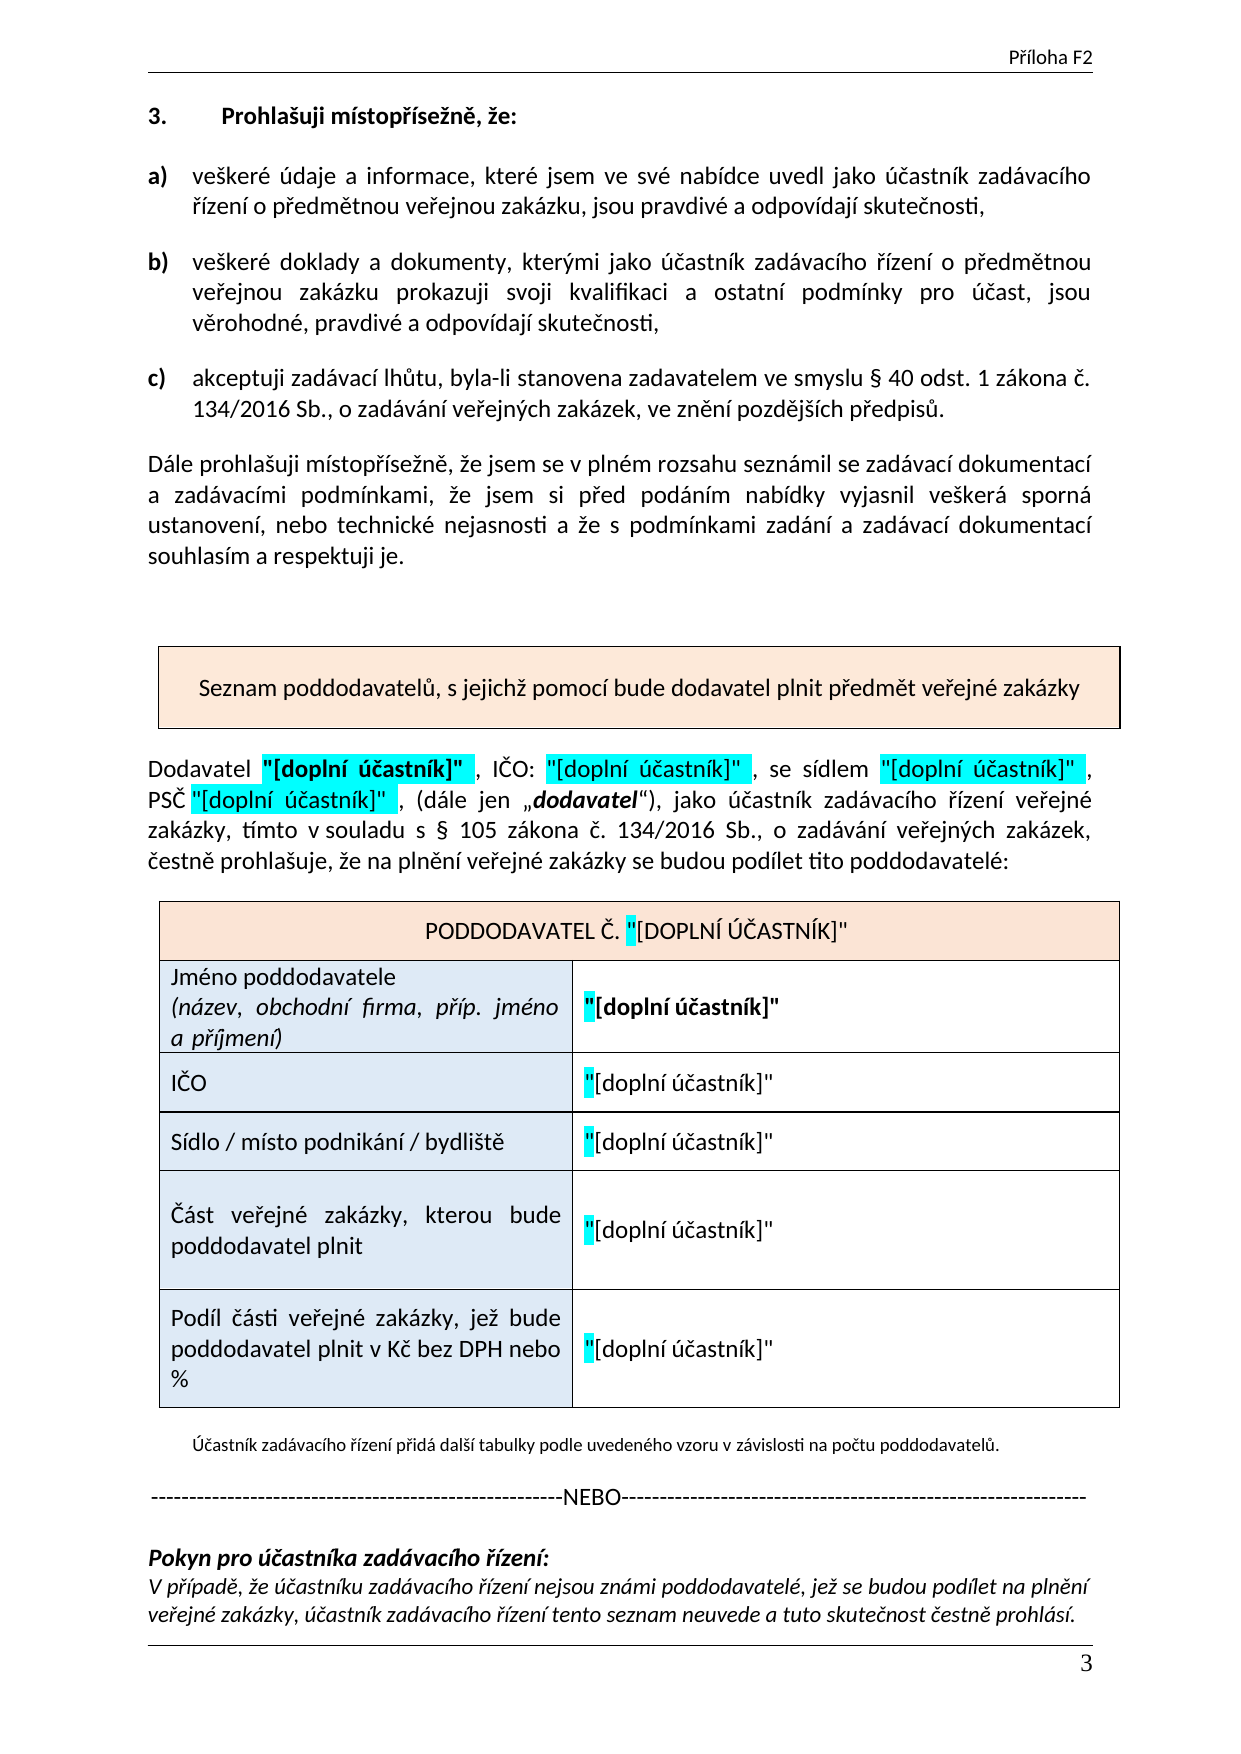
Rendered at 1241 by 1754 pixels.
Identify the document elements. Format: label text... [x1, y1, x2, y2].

text Pokyn pro účastníka zadávacího řízení: [148, 1542, 1093, 1572]
table_cell [573, 1290, 1119, 1407]
text Dodavatel , IČO: , se sídlem , PSČ , (dále jen „dodavatel“), jako účastník zadávacího řízení veřejné zakázky, tímto v souladu s § 105 zákona č. 134/2016 Sb., o zadávání veřejných zakázek, čestně prohlašuje, že na plnění veřejné zakázky se budou podílet tito poddodavatelé: [148, 753, 1093, 876]
table_cell [573, 961, 1119, 1052]
table_cell Sídlo / místo podnikání / bydliště [160, 1113, 572, 1170]
table_cell Podíl části veřejné zakázky, jež bude poddodavatel plnit v Kč bez DPH nebo % [160, 1290, 572, 1407]
table_cell [573, 1053, 1119, 1111]
table_cell IČO [160, 1053, 572, 1111]
table_cell Část veřejné zakázky, kterou bude poddodavatel plnit [160, 1171, 572, 1288]
table_cell Jméno poddodavatele (název, obchodní firma, příp. jméno a příjmení) [160, 961, 572, 1052]
table_header PODDODAVATEL Č. [160, 902, 1119, 960]
text V případě, že účastníku zadávacího řízení nejsou známi poddodavatelé, jež se budou podílet na plnění veřejné zakázky, účastník zadávacího řízení tento seznam neuvede a tuto skutečnost čestně prohlásí. [148, 1572, 1093, 1628]
list Účastník zadávacího řízení přidá další tabulky podle uvedeného vzoru v závislosti na počtu poddodavatelů. [192, 1433, 1122, 1456]
table_cell [573, 1113, 1119, 1170]
list Prohlašuji místopřísežně, že: [148, 100, 1093, 130]
text Dále prohlašuji místopřísežně, že jsem se v plném rozsahu seznámil se zadávací dokumentací a zadávacími podmínkami, že jsem si před podáním nabídky vyjasnil veškerá sporná ustanovení, nebo technické nejasnosti a že s podmínkami zadání a zadávací dokumentací souhlasím a respektuji je. [148, 448, 1093, 571]
list veškeré doklady a dokumenty, kterými jako účastník zadávacího řízení o předmětnou veřejnou zakázku prokazuji svoji kvalifikaci a ostatní podmínky pro účast, jsou věrohodné, pravdivé a odpovídají skutečnosti, [148, 246, 1093, 337]
text ------------------------------------------------------NEBO------------------------------------------------------------- [148, 1481, 1093, 1511]
list veškeré údaje a informace, které jsem ve své nabídce uvedl jako účastník zadávacího řízení o předmětnou veřejnou zakázku, jsou pravdivé a odpovídají skutečnosti, [148, 160, 1093, 221]
list akceptuji zadávací lhůtu, byla-li stanovena zadavatelem ve smyslu § 40 odst. 1 zákona č. 134/2016 Sb., o zadávání veřejných zakázek, ve znění pozdějších předpisů. [148, 362, 1093, 423]
table_header Seznam poddodavatelů, s jejichž pomocí bude dodavatel plnit předmět veřejné zakázky [159, 647, 1119, 727]
table_cell [573, 1171, 1119, 1288]
